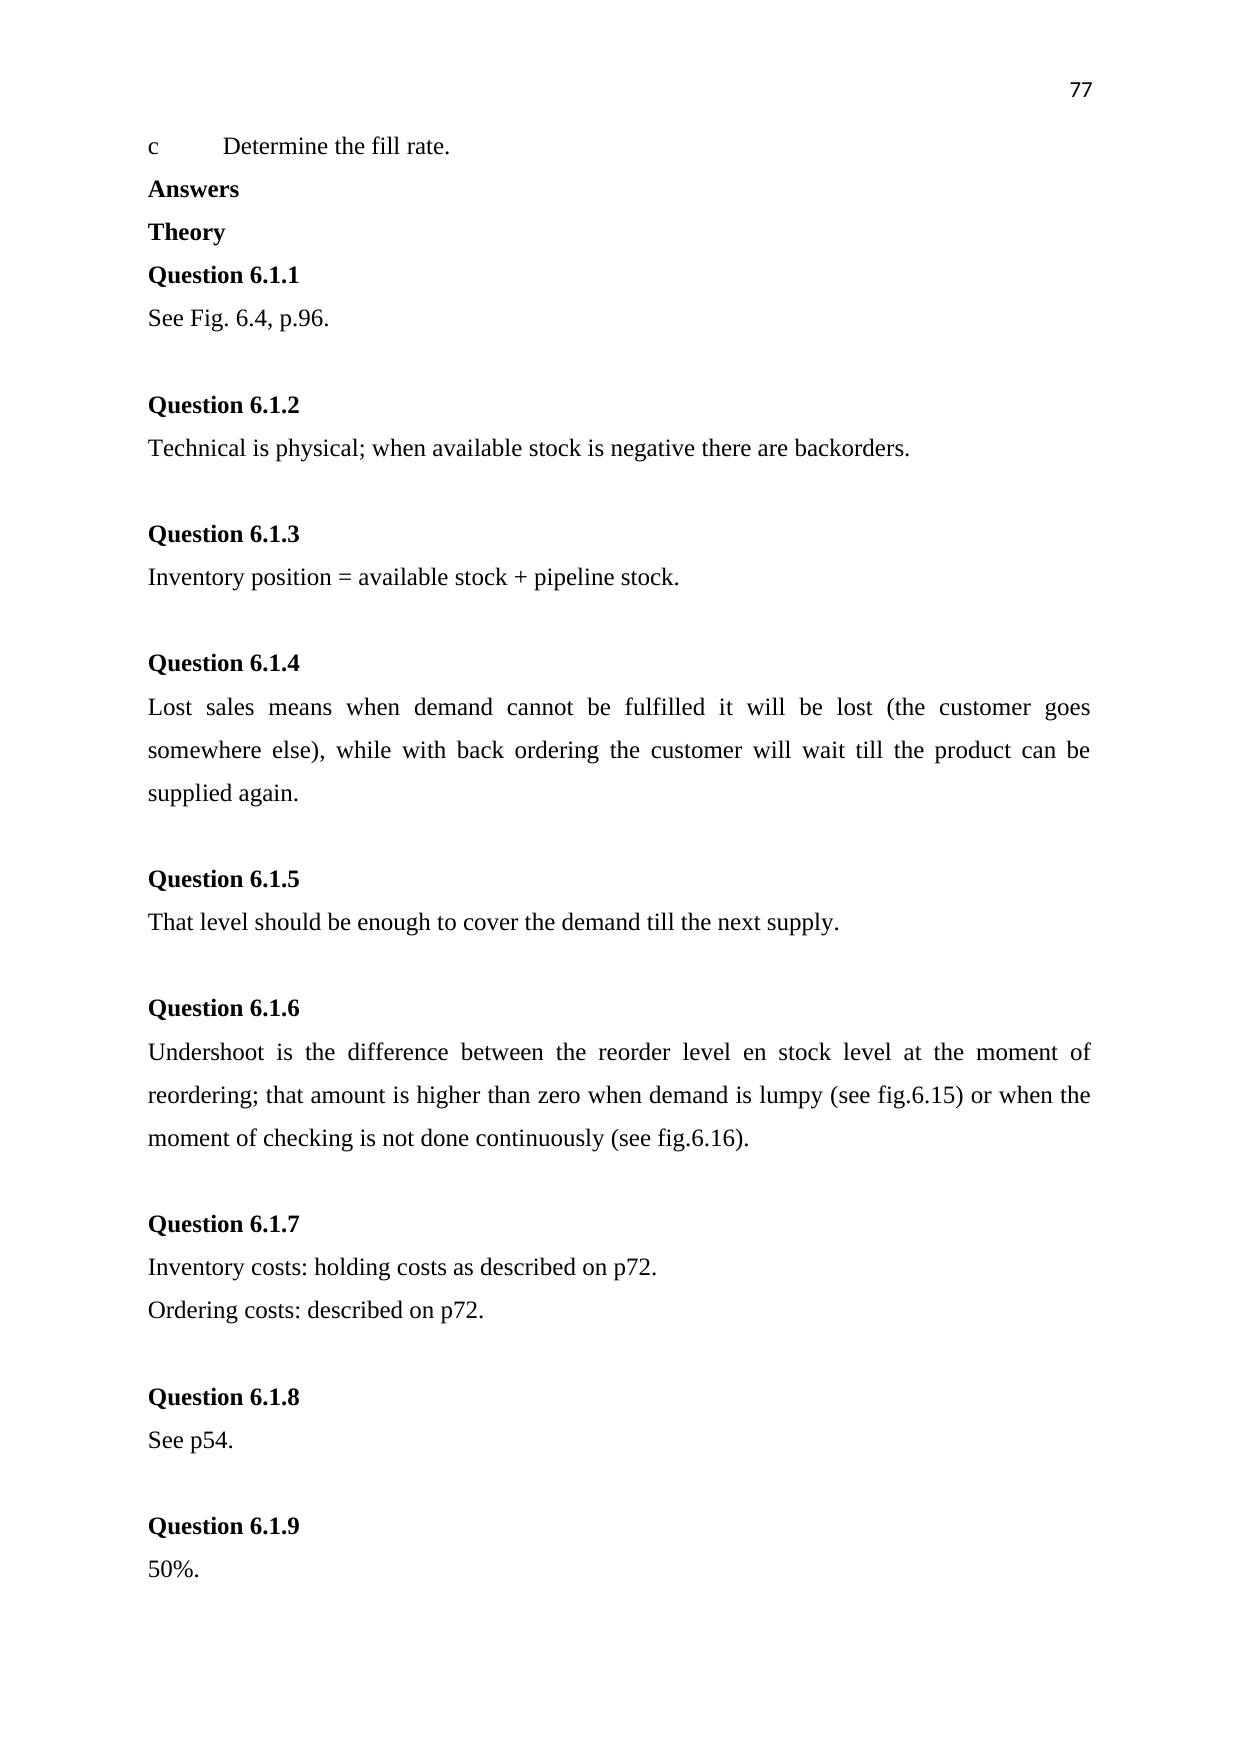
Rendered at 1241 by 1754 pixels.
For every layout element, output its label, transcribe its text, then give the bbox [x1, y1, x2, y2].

text 50%. [148, 1554, 1092, 1583]
text That level should be enough to cover the demand till the next supply. [148, 907, 1092, 936]
text Question 6.1.1 [148, 260, 1092, 289]
text Question 6.1.2 [148, 390, 1092, 418]
text Ordering costs: described on p72. [148, 1295, 1092, 1324]
text Undershoot is the difference between the reorder level en stock level at the moment of reordering; that amount is higher than zero when demand is lumpy (see fig.6.15) or when the moment of checking is not done continuously (see fig.6.16). [148, 1037, 1092, 1152]
text c Determine the fill rate. [148, 131, 1092, 160]
text Inventory costs: holding costs as described on p72. [148, 1252, 1092, 1281]
text Question 6.1.7 [148, 1209, 1092, 1238]
text Question 6.1.4 [148, 648, 1092, 677]
text Question 6.1.5 [148, 864, 1092, 893]
text Question 6.1.8 [148, 1382, 1092, 1410]
text Lost sales means when demand cannot be fulfilled it will be lost (the customer goes somewhere else), while with back ordering the customer will wait till the product can be supplied again. [148, 692, 1092, 807]
text See Fig. 6.4, p.96. [148, 303, 1092, 332]
text Technical is physical; when available stock is negative there are backorders. [148, 433, 1092, 462]
text Answers [148, 174, 1092, 203]
text Question 6.1.9 [148, 1511, 1092, 1540]
text Inventory position = available stock + pipeline stock. [148, 562, 1092, 591]
text Question 6.1.6 [148, 993, 1092, 1022]
text Question 6.1.3 [148, 519, 1092, 548]
text Theory [148, 217, 1092, 246]
text See p54. [148, 1425, 1092, 1453]
